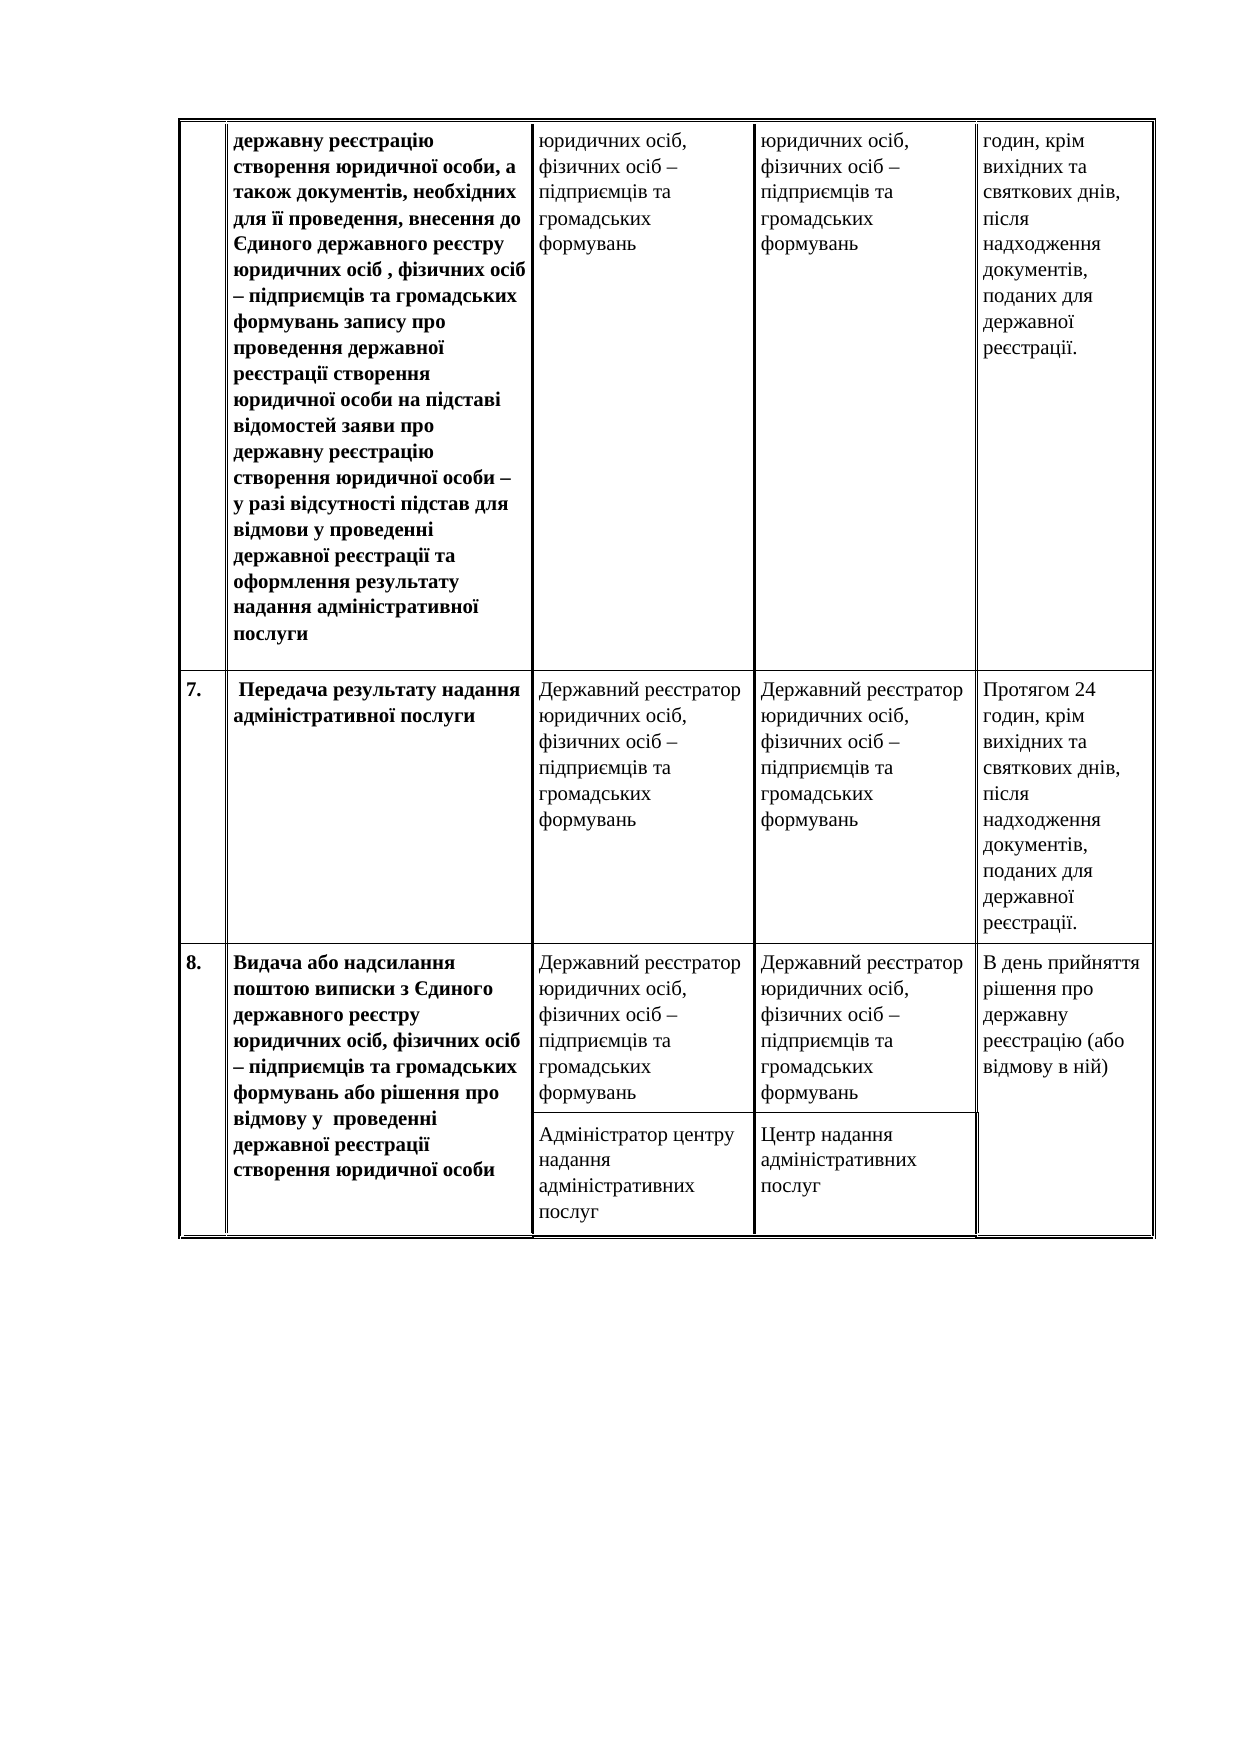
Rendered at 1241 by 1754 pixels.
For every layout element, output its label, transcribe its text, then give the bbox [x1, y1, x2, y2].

table_cell В день прийняття рішення про державну реєстрацію (або відмову в ній) [977, 944, 1152, 1235]
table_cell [532, 122, 754, 669]
table_cell Центр надання адміністративних послуг [754, 1113, 977, 1235]
table_cell Видача або надсилання поштою виписки з Єдиного державного реєстру юридичних осіб, фізичних осіб – підприємців та громадських формувань або рішення про відмову у проведенні державної реєстрації створення юридичної особи [227, 944, 532, 1235]
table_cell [227, 122, 532, 669]
table_cell 6. [181, 122, 227, 669]
table_cell 8. [181, 944, 227, 1235]
table_cell Передача результату надання адміністративної послуги [228, 671, 531, 943]
table_cell Державний реєстратор юридичних осіб, фізичних осіб – підприємців та громадських формувань [756, 944, 975, 1112]
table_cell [977, 122, 1152, 669]
table_cell Державний реєстратор юридичних осіб, фізичних осіб – підприємців та громадських формувань [534, 671, 753, 943]
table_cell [754, 122, 977, 669]
table_cell 7. [181, 671, 225, 943]
table_cell Протягом 24 годин, крім вихідних та святкових днів, після надходження документів, поданих для державної реєстрації. [978, 671, 1152, 943]
table_cell Державний реєстратор юридичних осіб, фізичних осіб – підприємців та громадських формувань [756, 671, 975, 943]
table_cell Адміністратор центру надання адміністративних послуг [532, 1113, 754, 1235]
table_cell Державний реєстратор юридичних осіб, фізичних осіб – підприємців та громадських формувань [534, 944, 753, 1112]
